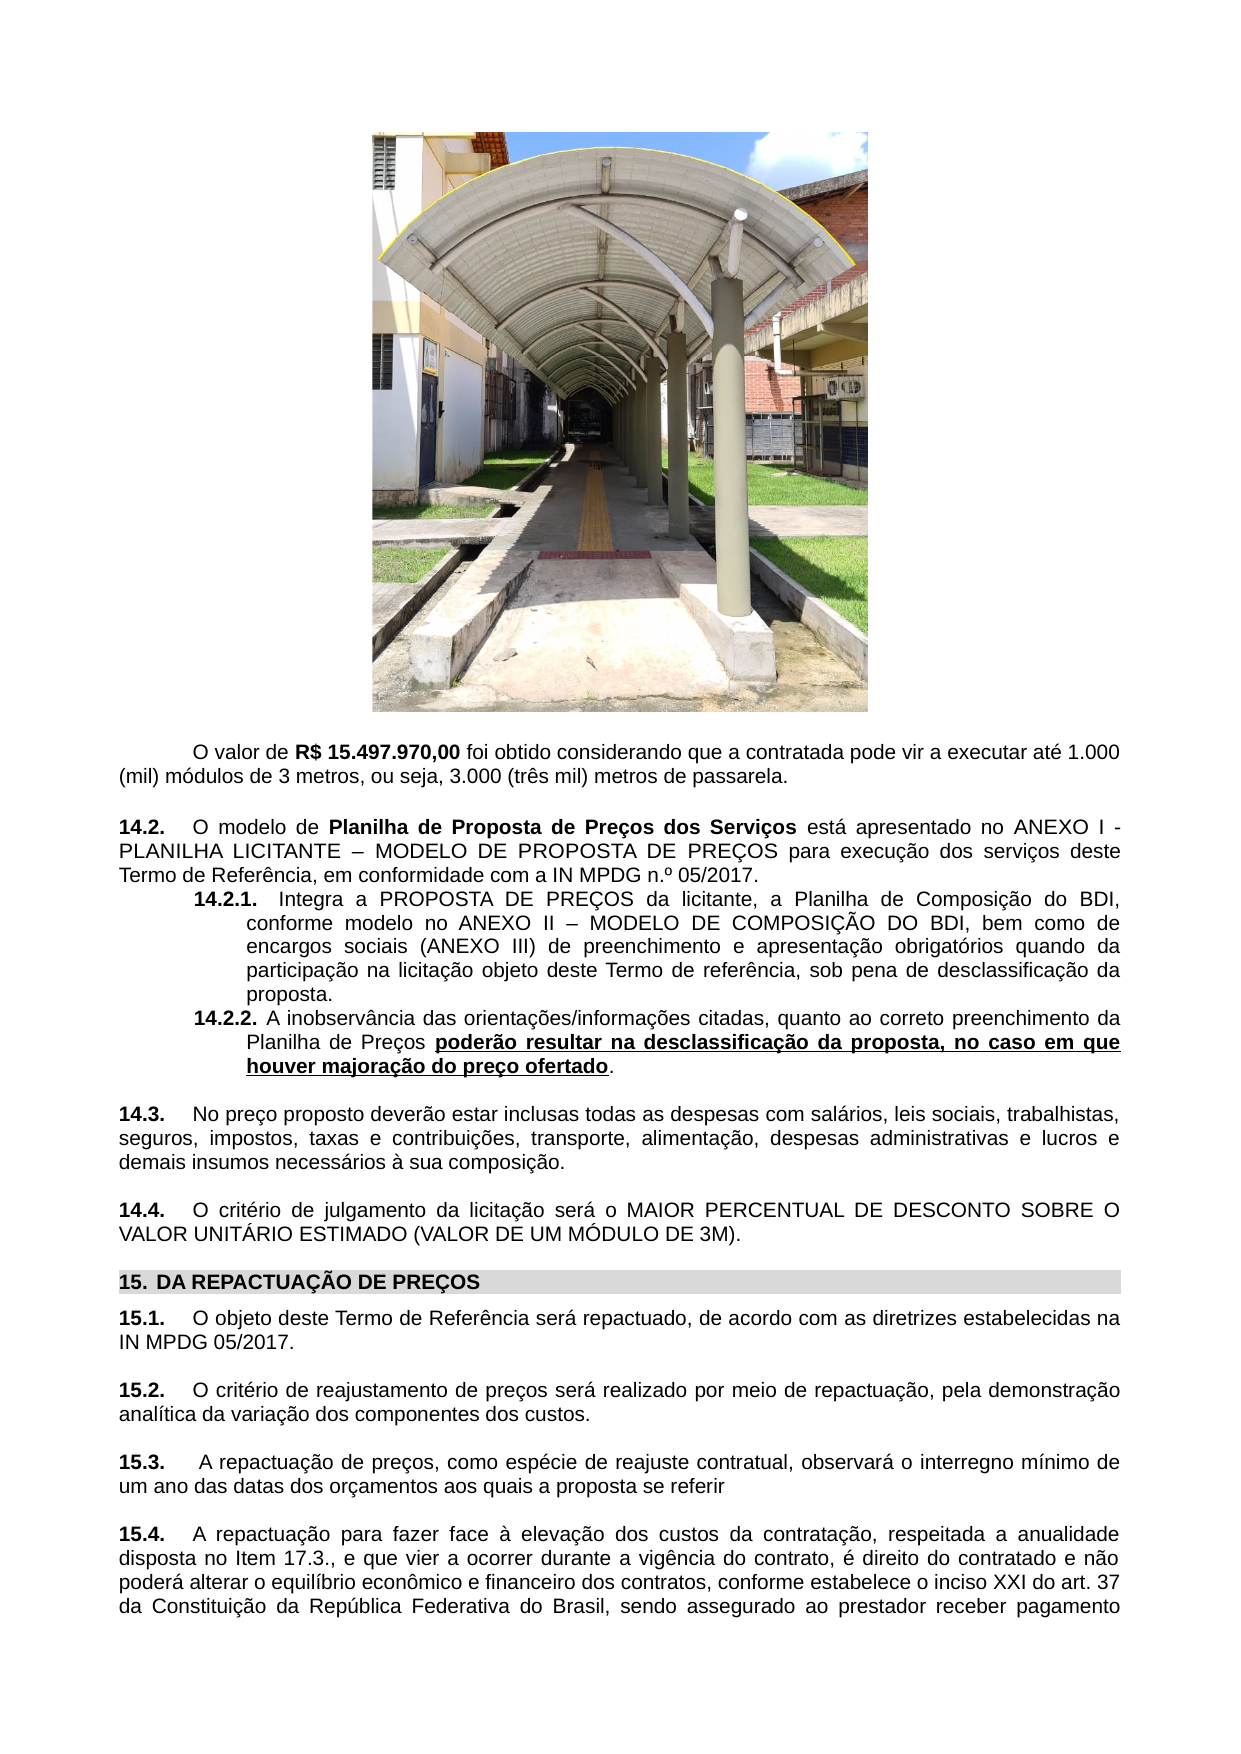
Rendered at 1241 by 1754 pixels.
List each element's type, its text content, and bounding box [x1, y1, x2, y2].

list Integra a PROPOSTA DE PREÇOS da licitante, a Planilha de Composição do BDI, conforme modelo no ANEXO II – MODELO DE COMPOSIÇÃO DO BDI, bem como de encargos sociais (ANEXO III) de preenchimento e apresentação obrigatórios quando da participação na licitação objeto deste Termo de referência, sob pena de desclassificação da proposta. [194, 886, 1121, 1006]
list O modelo de Planilha de Proposta de Preços dos Serviços está apresentado no ANEXO I - PLANILHA LICITANTE – MODELO DE PROPOSTA DE PREÇOS para execução dos serviços deste Termo de Referência, em conformidade com a IN MPDG n.º 05/2017. [119, 814, 1121, 886]
list O critério de reajustamento de preços será realizado por meio de repactuação, pela demonstração analítica da variação dos componentes dos custos. [119, 1378, 1121, 1426]
list O objeto deste Termo de Referência será repactuado, de acordo com as diretrizes estabelecidas na IN MPDG 05/2017. [119, 1306, 1121, 1354]
list DA REPACTUAÇÃO DE PREÇOS [119, 1270, 1121, 1294]
text O valor de R$ 15.497.970,00 foi obtido considerando que a contratada pode vir a executar até 1.000 (mil) módulos de 3 metros, ou seja, 3.000 (três mil) metros de passarela. [119, 740, 1121, 788]
list O critério de julgamento da licitação será o MAIOR PERCENTUAL DE DESCONTO SOBRE O VALOR UNITÁRIO ESTIMADO (VALOR DE UM MÓDULO DE 3M). [119, 1198, 1121, 1246]
picture [372, 132, 868, 712]
list A inobservância das orientações/informações citadas, quanto ao correto preenchimento da Planilha de Preços poderão resultar na desclassificação da proposta, no caso em que houver majoração do preço ofertado. [194, 1006, 1121, 1078]
list No preço proposto deverão estar inclusas todas as despesas com salários, leis sociais, trabalhistas, seguros, impostos, taxas e contribuições, transporte, alimentação, despesas administrativas e lucros e demais insumos necessários à sua composição. [119, 1102, 1121, 1174]
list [119, 1522, 1121, 1618]
list A repactuação de preços, como espécie de reajuste contratual, observará o interregno mínimo de um ano das datas dos orçamentos aos quais a proposta se referir [119, 1450, 1121, 1498]
